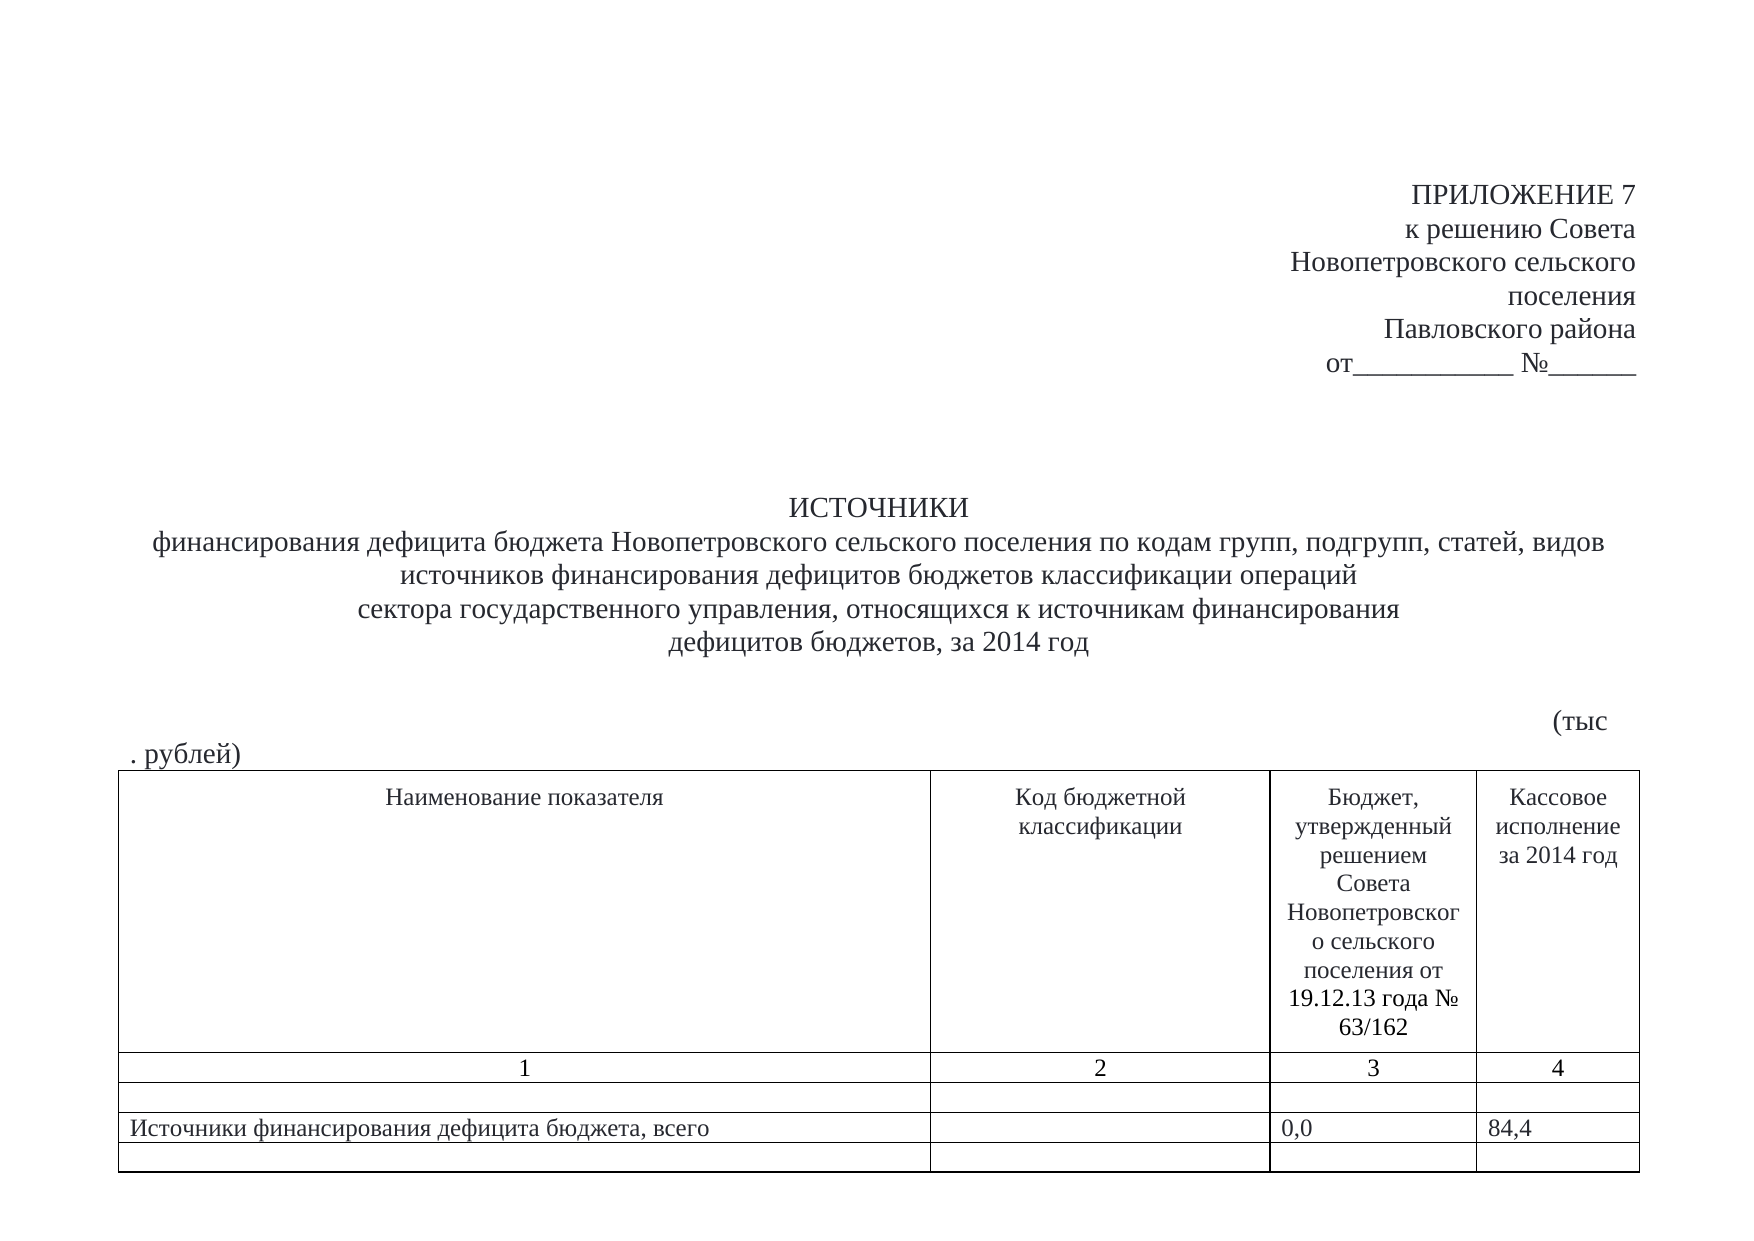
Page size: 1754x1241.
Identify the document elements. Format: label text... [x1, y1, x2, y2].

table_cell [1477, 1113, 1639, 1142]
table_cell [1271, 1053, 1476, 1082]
text от___________ №______ [118, 345, 1636, 378]
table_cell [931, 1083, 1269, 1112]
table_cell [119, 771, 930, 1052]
text поселения [118, 278, 1636, 311]
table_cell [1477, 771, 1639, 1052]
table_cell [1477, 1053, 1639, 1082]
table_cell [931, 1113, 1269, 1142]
text Новопетровского сельского [118, 244, 1636, 278]
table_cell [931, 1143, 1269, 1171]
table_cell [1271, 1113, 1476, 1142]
text ПРИЛОЖЕНИЕ 7 [118, 177, 1636, 211]
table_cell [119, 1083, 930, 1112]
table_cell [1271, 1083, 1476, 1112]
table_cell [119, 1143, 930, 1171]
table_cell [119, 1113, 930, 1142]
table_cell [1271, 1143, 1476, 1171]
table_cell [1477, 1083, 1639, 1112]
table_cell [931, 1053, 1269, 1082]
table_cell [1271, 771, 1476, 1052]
text к решению Совета [118, 211, 1636, 244]
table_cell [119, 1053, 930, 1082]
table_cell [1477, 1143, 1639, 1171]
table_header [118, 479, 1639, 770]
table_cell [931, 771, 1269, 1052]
text Павловского района [118, 311, 1636, 345]
